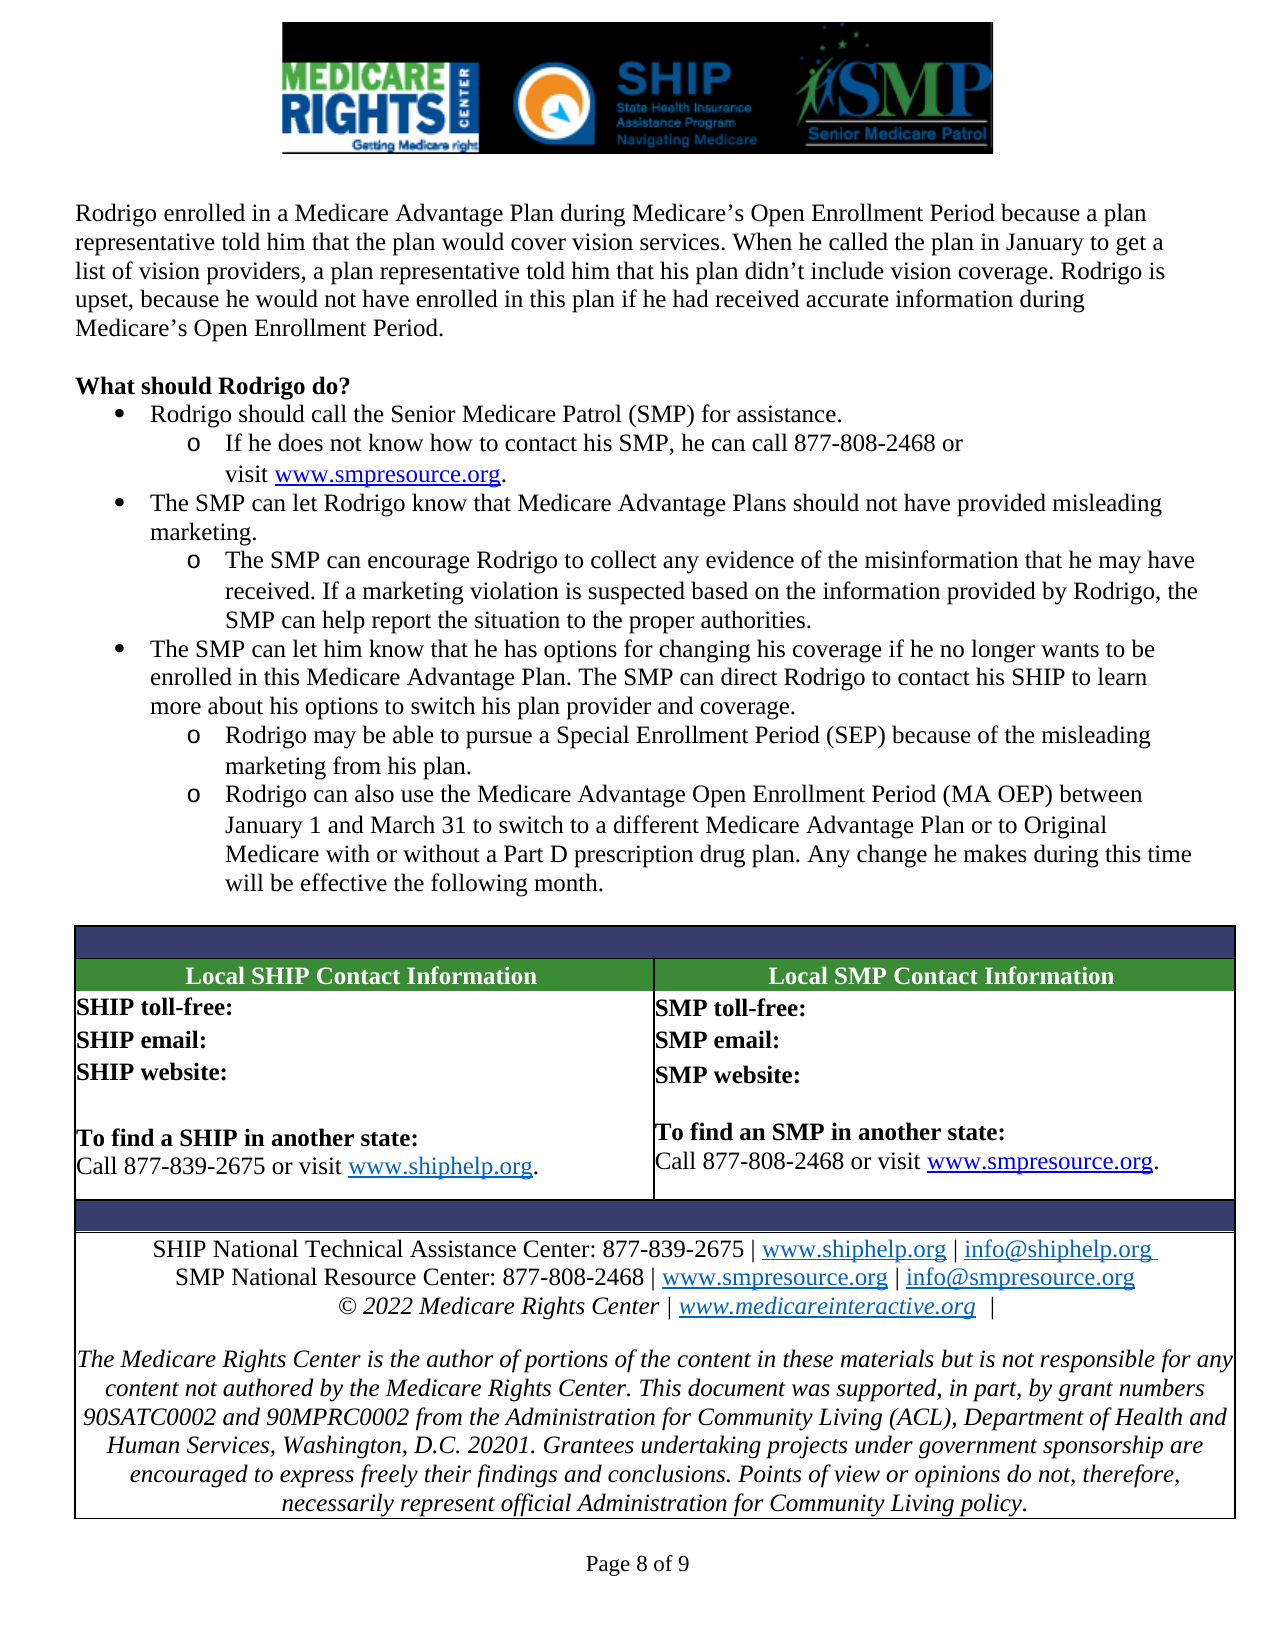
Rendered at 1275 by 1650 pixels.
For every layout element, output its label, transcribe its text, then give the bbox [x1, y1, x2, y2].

list The SMP can let Rodrigo know that Medicare Advantage Plans should not have provided misleading marketing. [101, 488, 1200, 545]
list Rodrigo can also use the Medicare Advantage Open Enrollment Period (MA OEP) between January 1 and March 31 to switch to a different Medicare Advantage Plan or to Original Medicare with or without a Part D prescription drug plan. Any change he makes during this time will be effective the following month. [172, 779, 1200, 897]
table_cell SHIP National Technical Assistance Center: 877-839-2675 | www.shiphelp.org | info@shiphelp.org SMP National Resource Center: 877-808-2468 | www.smpresource.org | info@smpresource.org © 2022 Medicare Rights Center | www.medicareinteractive.org | The Medicare Rights Center is the author of portions of the content in these materials but is not responsible for any content not authored by the Medicare Rights Center. This document was supported, in part, by grant numbers 90SATC0002 and 90MPRC0002 from the Administration for Community Living (ACL), Department of Health and Human Services, Washington, D.C. 20201. Grantees undertaking projects under government sponsorship are encouraged to express freely their findings and conclusions. Points of view or opinions do not, therefore, necessarily represent official Administration for Community Living policy. [76, 1233, 1234, 1517]
list Rodrigo may be able to pursue a Special Enrollment Period (SEP) because of the misleading marketing from his plan. [172, 720, 1200, 779]
text What should Rodrigo do? [75, 371, 1200, 399]
table_cell ​SHIP email: [76, 1023, 653, 1056]
table_cell ​SHIP website: [76, 1056, 653, 1093]
picture [282, 22, 994, 154]
text Rodrigo enrolled in a Medicare Advantage Plan during Medicare’s Open Enrollment Period because a plan representative told him that the plan would cover vision services. When he called the plan in January to get a list of vision providers, a plan representative told him that his plan didn’t include vision coverage. Rodrigo is upset, because he would not have enrolled in this plan if he had received accurate information during Medicare’s Open Enrollment Period. [75, 198, 1200, 342]
table_cell ​SMP email: [655, 1023, 1234, 1056]
list The SMP can let him know that he has options for changing his coverage if he no longer wants to be enrolled in this Medicare Advantage Plan. The SMP can direct Rodrigo to contact his SHIP to learn more about his options to switch his plan provider and coverage. [101, 634, 1200, 720]
table_cell ​SHIP toll-free: [76, 991, 653, 1023]
table_cell ​ To find a SHIP in another state: ​Call 877-839-2675 or visit www.shiphelp.org. [76, 1093, 653, 1199]
list If he does not know how to contact his SMP, he can call 877-808-2468 or visit www.smpresource.org. [172, 428, 1200, 488]
table_cell ​ [76, 1201, 1234, 1231]
list The SMP can encourage Rodrigo to collect any evidence of the misinformation that he may have received. If a marketing violation is suspected based on the information provided by Rodrigo, the SMP can help report the situation to the proper authorities. [172, 545, 1200, 634]
table_cell ​SMP toll-free: [655, 991, 1234, 1023]
table_cell ​Local SMP Contact Information [655, 959, 1234, 991]
table_cell ​SMP website: [655, 1056, 1234, 1093]
table_cell ​Local SHIP Contact Information [76, 959, 653, 991]
list Rodrigo should call the Senior Medicare Patrol (SMP) for assistance. [101, 399, 1200, 428]
table_header [76, 927, 1234, 958]
table_cell To find an SMP in another state: ​Call 877-808-2468 or visit www.smpresource.org. [655, 1093, 1234, 1199]
